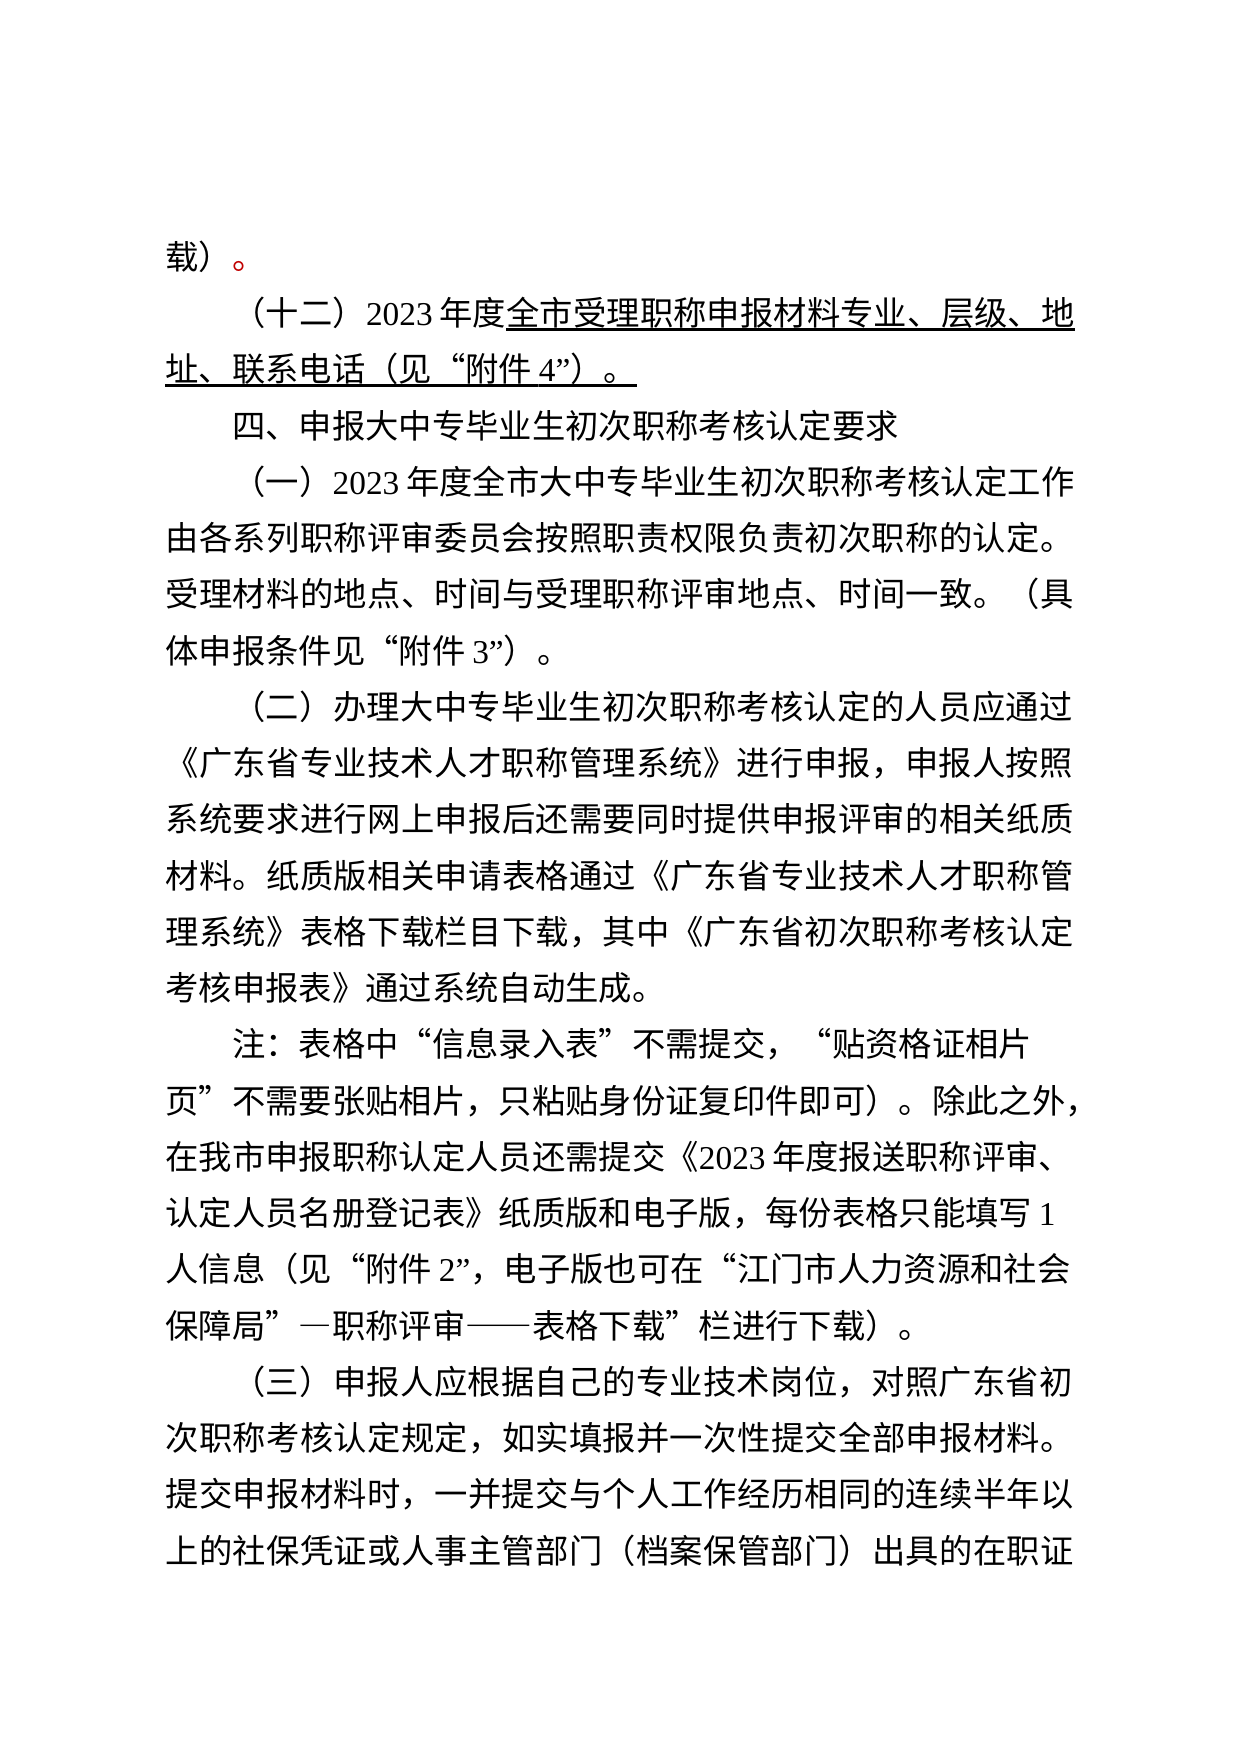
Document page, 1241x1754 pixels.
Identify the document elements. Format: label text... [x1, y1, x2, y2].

text （一）2023年度全市大中专毕业生初次职称考核认定工作由各系列职称评审委员会按照职责权限负责初次职称的认定。受理材料的地点、时间与受理职称评审地点、时间一致。（具体申报条件见“附件3”）。 [165, 449, 1075, 674]
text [165, 224, 1075, 281]
text 注：表格中“信息录入表”不需提交，“贴资格证相片页”不需要张贴相片，只粘贴身份证复印件即可）。除此之外，在我市申报职称认定人员还需提交《2023年度报送职称评审、认定人员名册登记表》纸质版和电子版，每份表格只能填写1人信息（见“附件2”，电子版也可在“江门市人力资源和社会保障局”—职称评审——表格下载”栏进行下载）。 [165, 1012, 1075, 1349]
text （十二）2023年度全市受理职称申报材料专业、层级、地址、联系电话（见“附件4”）。 [165, 281, 1075, 393]
text （二）办理大中专毕业生初次职称考核认定的人员应通过《广东省专业技术人才职称管理系统》进行申报，申报人按照系统要求进行网上申报后还需要同时提供申报评审的相关纸质材料。纸质版相关申请表格通过《广东省专业技术人才职称管理系统》表格下载栏目下载，其中《广东省初次职称考核认定考核申报表》通过系统自动生成。 [165, 674, 1075, 1012]
text 四、申报大中专毕业生初次职称考核认定要求 [165, 393, 1075, 449]
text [165, 1349, 1075, 1574]
